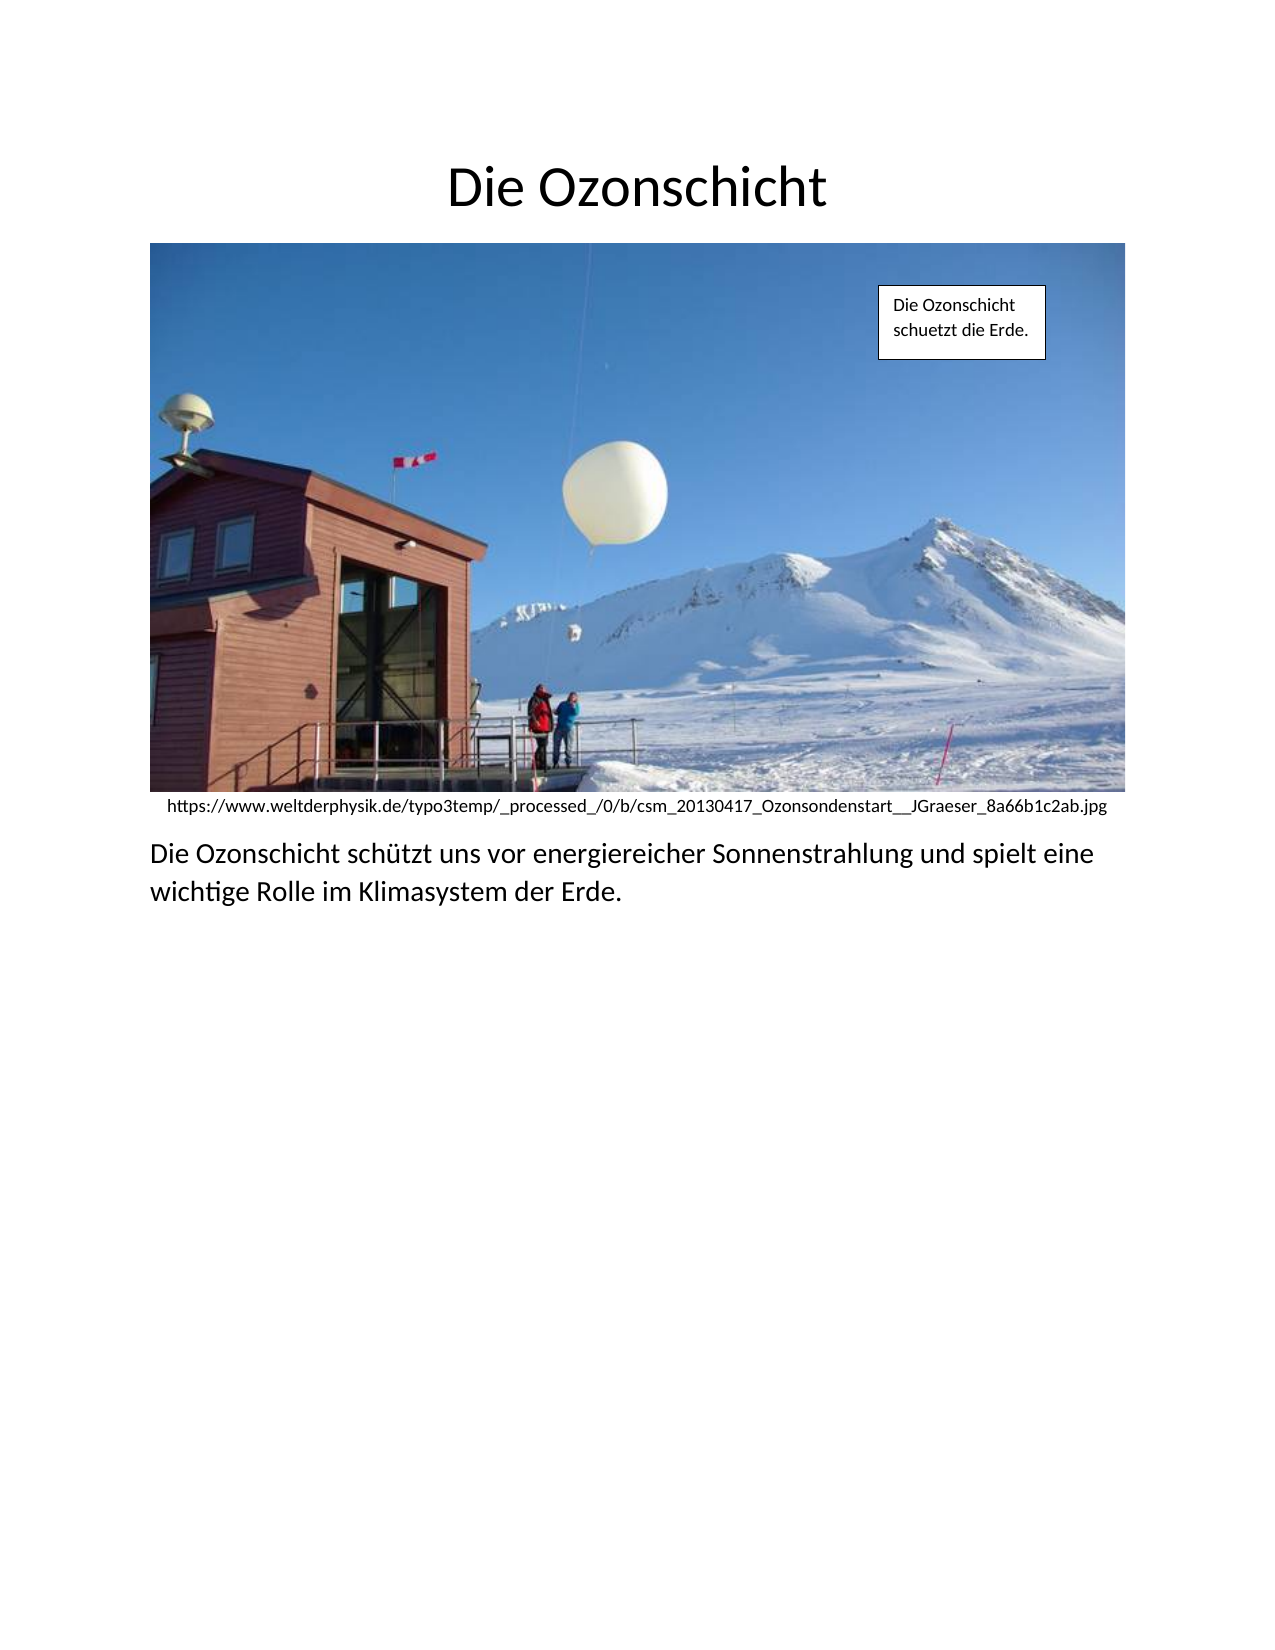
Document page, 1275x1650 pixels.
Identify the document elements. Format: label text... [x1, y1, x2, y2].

picture [150, 243, 1125, 792]
text Die Ozonschicht [150, 150, 1125, 221]
text https://www.weltderphysik.de/typo3temp/_processed_/0/b/csm_20130417_Ozonsondenstart__JGraeser_8a66b1c2ab.jpg [150, 792, 1125, 817]
text Die Ozonschicht schützt uns vor energiereicher Sonnenstrahlung und spielt eine wichtige Rolle im Klimasystem der Erde. [150, 835, 1125, 909]
